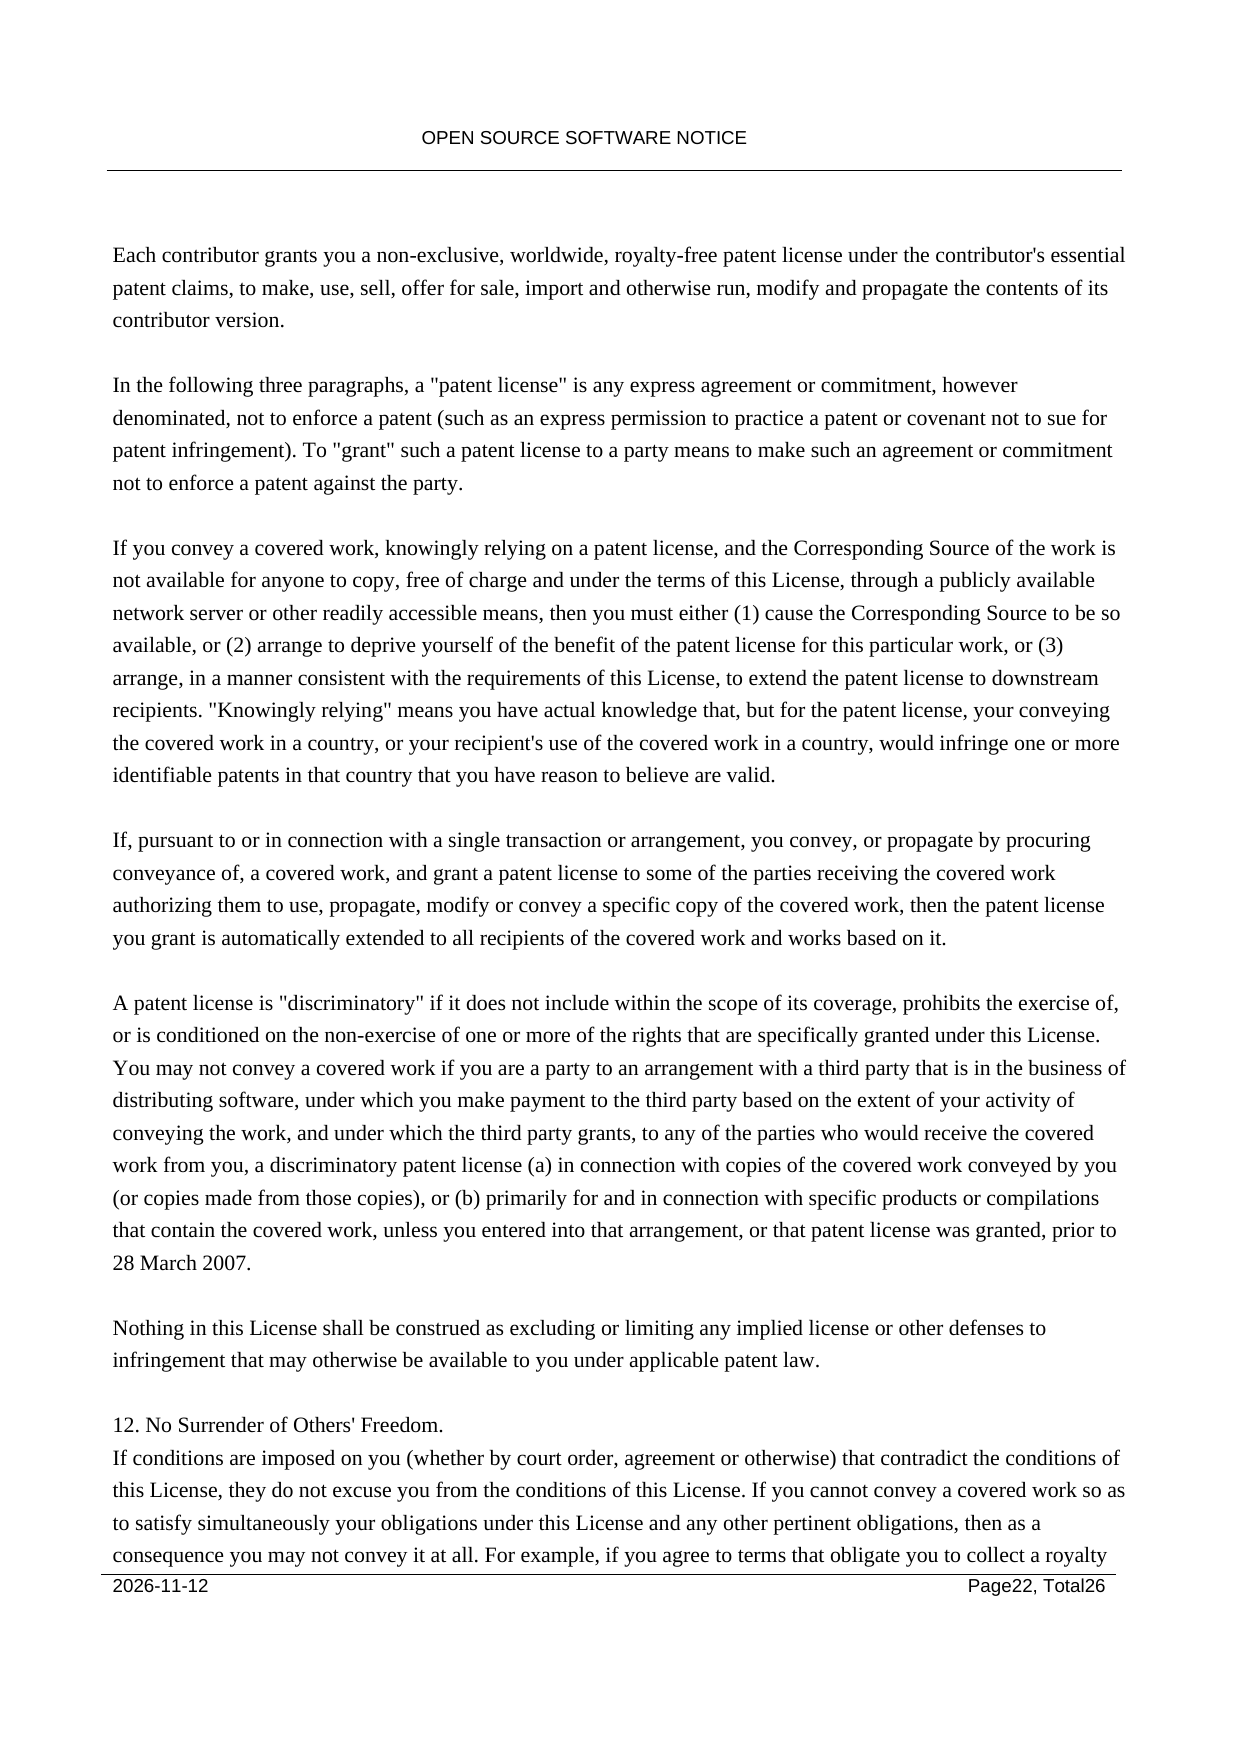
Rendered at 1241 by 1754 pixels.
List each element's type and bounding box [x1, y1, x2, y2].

text [112, 206, 1128, 1571]
